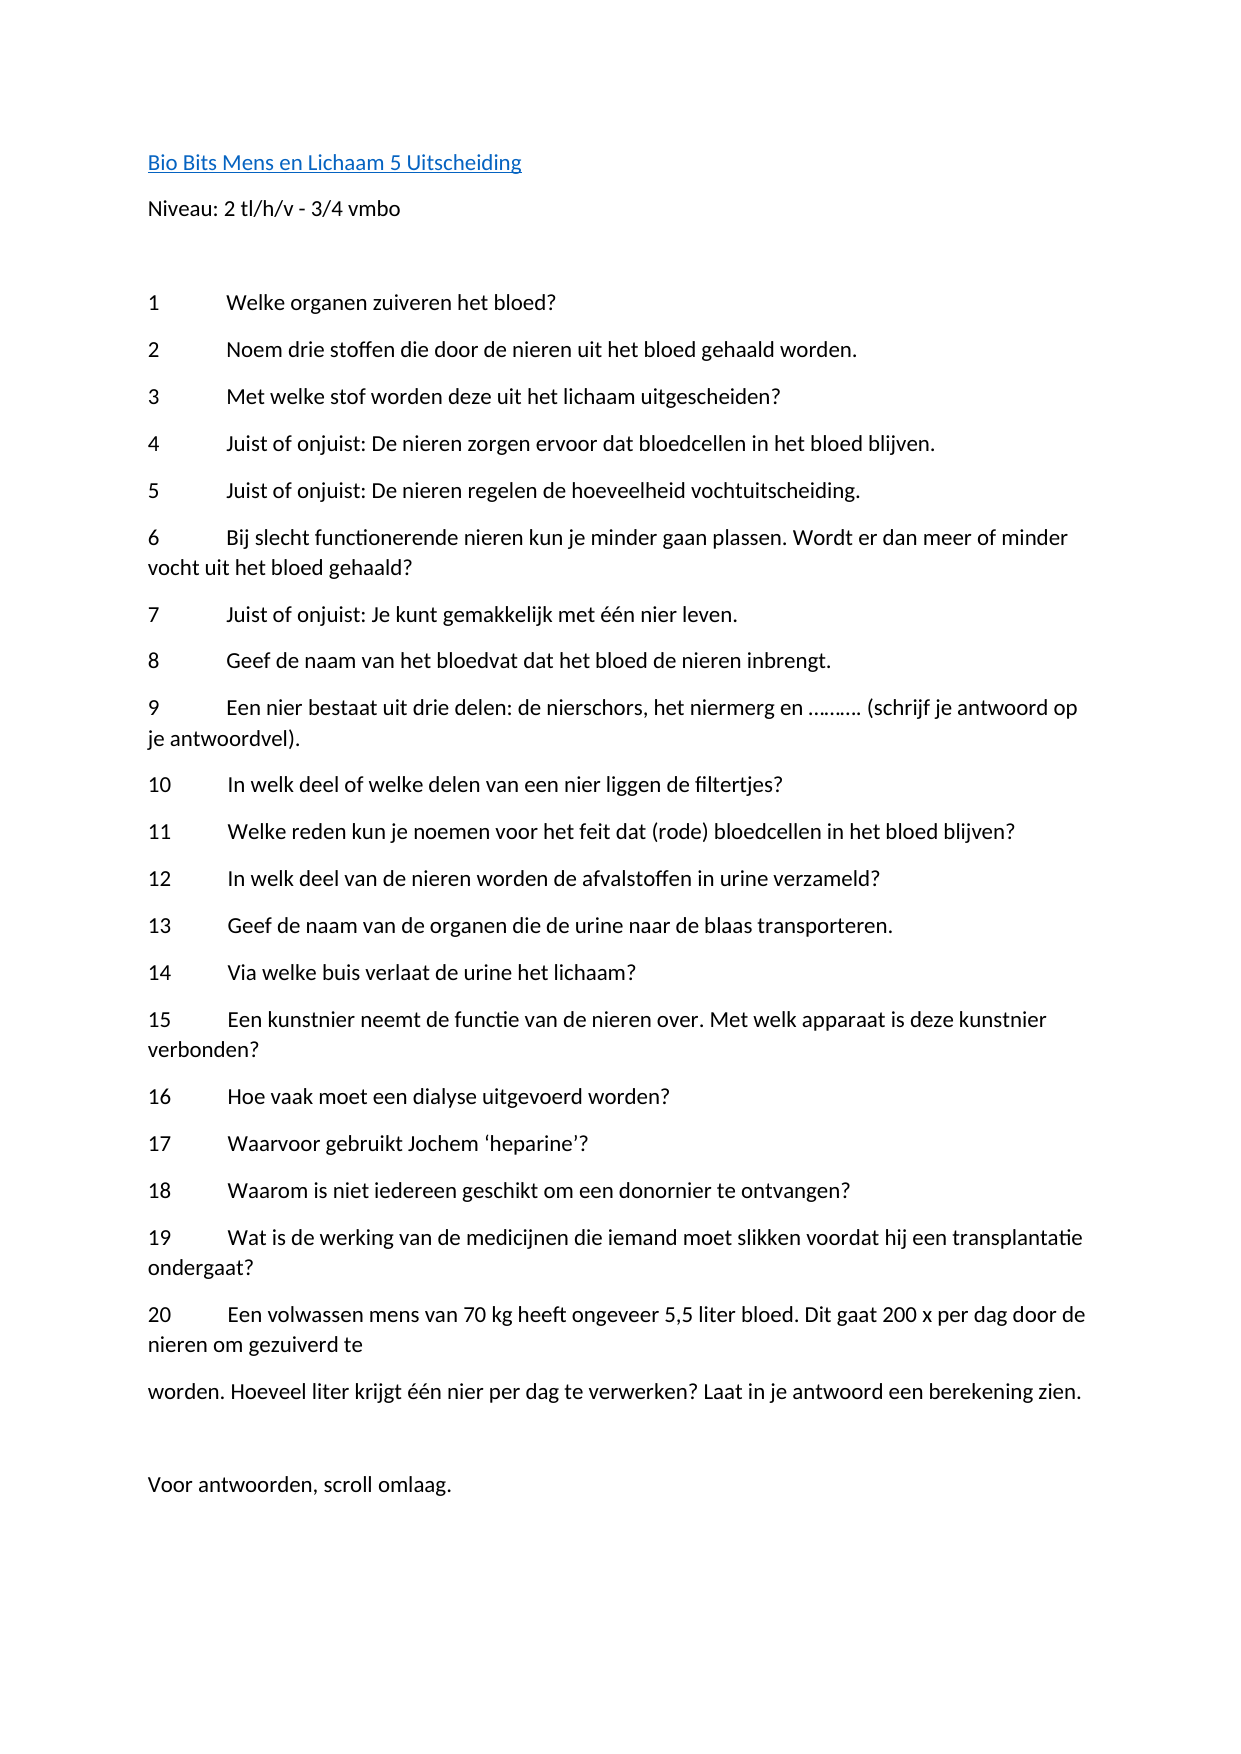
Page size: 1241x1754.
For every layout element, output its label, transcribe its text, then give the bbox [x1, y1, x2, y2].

text 6 Bij slecht functionerende nieren kun je minder gaan plassen. Wordt er dan meer of minder vocht uit het bloed gehaald? [148, 523, 1093, 581]
text 7 Juist of onjuist: Je kunt gemakkelijk met één nier leven. [148, 600, 1093, 628]
text 3 Met welke stof worden deze uit het lichaam uitgescheiden? [148, 382, 1093, 410]
text 4 Juist of onjuist: De nieren zorgen ervoor dat bloedcellen in het bloed blijven. [148, 429, 1093, 457]
text 10 In welk deel of welke delen van een nier liggen de filtertjes? [148, 771, 1093, 798]
text 14 Via welke buis verlaat de urine het lichaam? [148, 958, 1093, 986]
text 5 Juist of onjuist: De nieren regelen de hoeveelheid vochtuitscheiding. [148, 476, 1093, 504]
text 15 Een kunstnier neemt de functie van de nieren over. Met welk apparaat is deze kunstnier verbonden? [148, 1005, 1093, 1063]
text 9 Een nier bestaat uit drie delen: de nierschors, het niermerg en ………. (schrijf je antwoord op je antwoordvel). [148, 693, 1093, 752]
text 19 Wat is de werking van de medicijnen die iemand moet slikken voordat hij een transplantatie ondergaat? [148, 1223, 1093, 1281]
text 1 Welke organen zuiveren het bloed? [148, 288, 1093, 316]
text 17 Waarvoor gebruikt Jochem ‘heparine’? [148, 1129, 1093, 1157]
text Voor antwoorden, scroll omlaag. [148, 1471, 1093, 1498]
text 2 Noem drie stoffen die door de nieren uit het bloed gehaald worden. [148, 335, 1093, 363]
text 18 Waarom is niet iedereen geschikt om een donornier te ontvangen? [148, 1176, 1093, 1204]
text 20 Een volwassen mens van 70 kg heeft ongeveer 5,5 liter bloed. Dit gaat 200 x per dag door de nieren om gezuiverd te [148, 1300, 1093, 1358]
text 16 Hoe vaak moet een dialyse uitgevoerd worden? [148, 1082, 1093, 1110]
text 8 Geef de naam van het bloedvat dat het bloed de nieren inbrengt. [148, 647, 1093, 674]
text 12 In welk deel van de nieren worden de afvalstoffen in urine verzameld? [148, 864, 1093, 892]
text 13 Geef de naam van de organen die de urine naar de blaas transporteren. [148, 911, 1093, 939]
text Bio Bits Mens en Lichaam 5 Uitscheiding [148, 148, 1093, 176]
text 11 Welke reden kun je noemen voor het feit dat (rode) bloedcellen in het bloed blijven? [148, 817, 1093, 845]
text Niveau: 2 tl/h/v - 3/4 vmbo [148, 194, 1093, 222]
text worden. Hoeveel liter krijgt één nier per dag te verwerken? Laat in je antwoord een berekening zien. [148, 1377, 1093, 1405]
